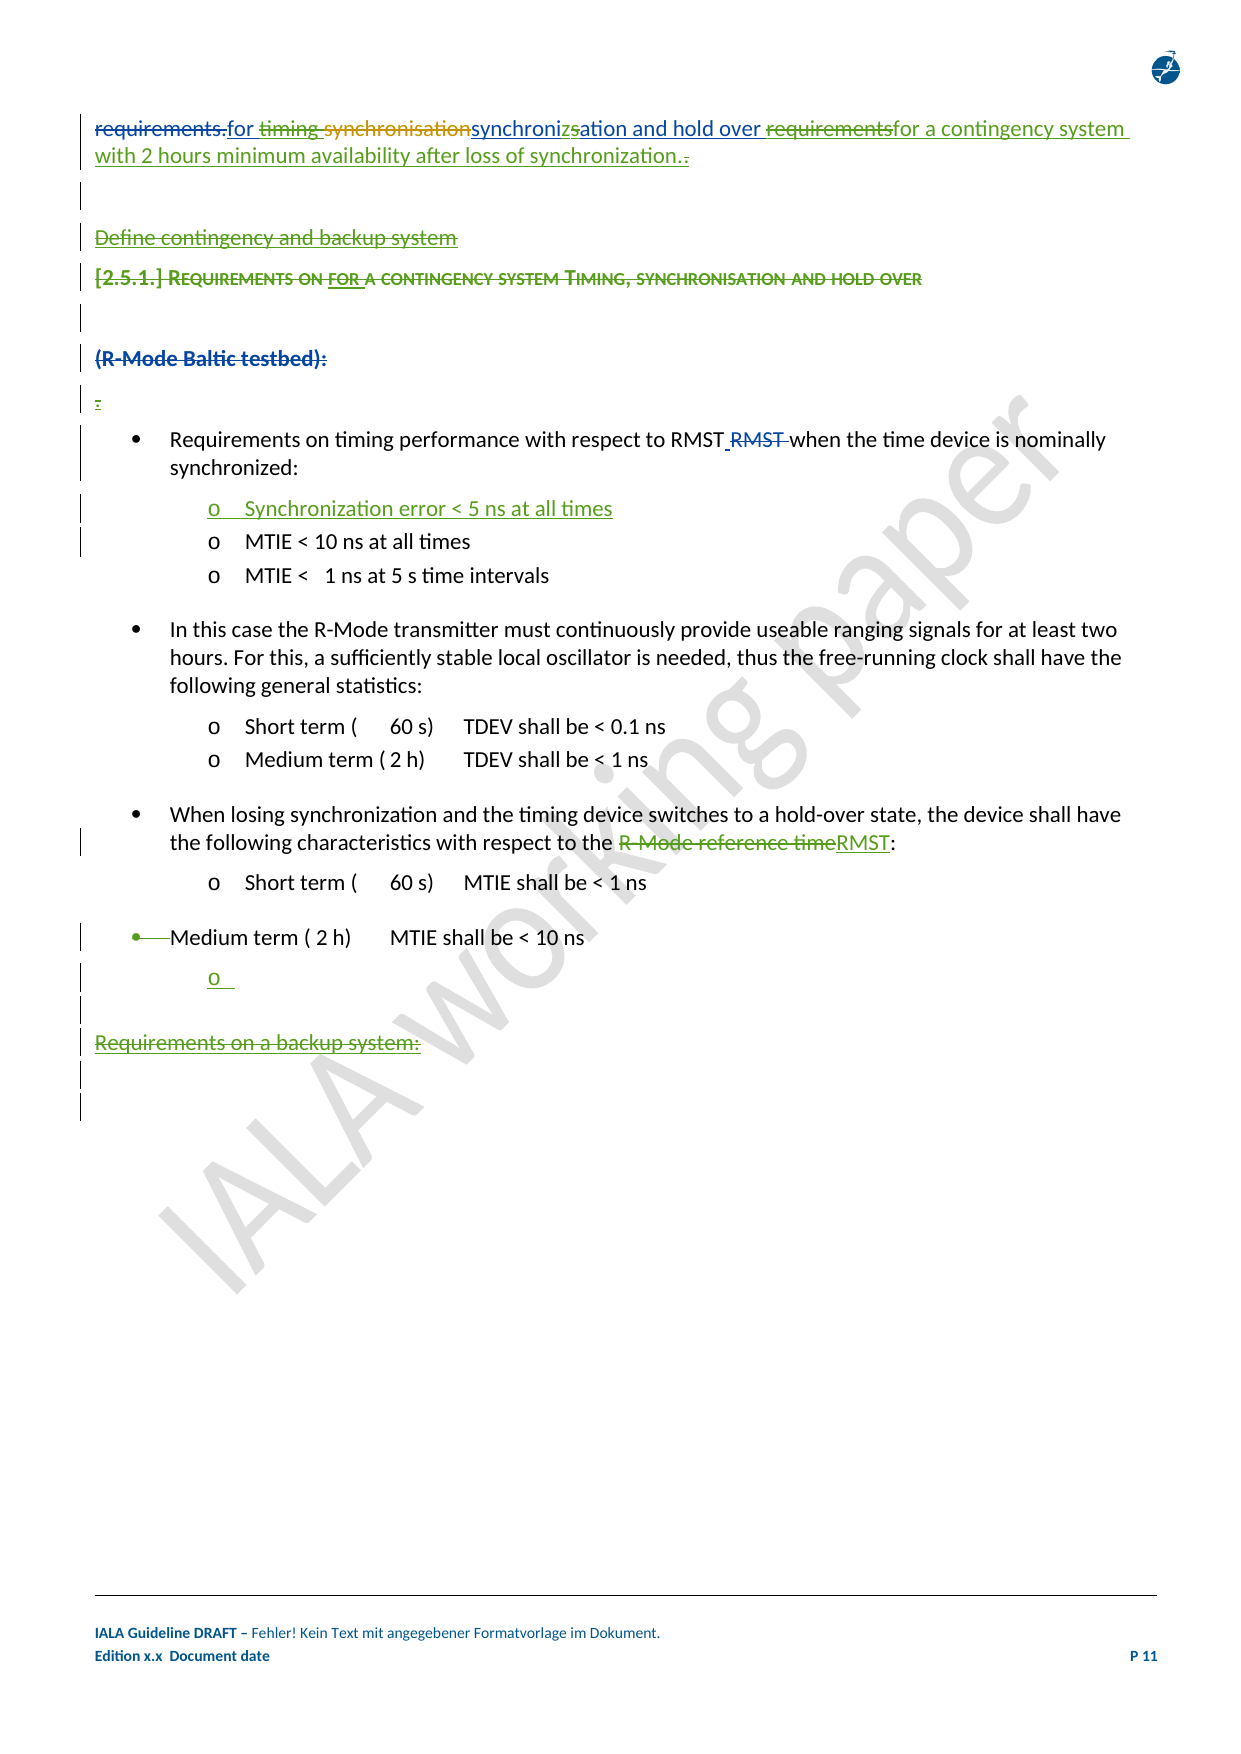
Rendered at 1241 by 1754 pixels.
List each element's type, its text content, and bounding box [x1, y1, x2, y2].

list Medium term ( 2 h) MTIE shall be < 10 ns [132, 923, 1157, 951]
list MTIE < 1 ns at 5 s time intervals [207, 561, 1157, 590]
list When losing synchronization and the timing device switches to a hold-over state, the device shall have the following characteristics with respect to the : [132, 800, 1157, 856]
list Short term ( 60 s) TDEV shall be < 0.1 ns [207, 712, 1157, 741]
text requirements [94, 114, 1157, 170]
list MTIE < 10 ns at all times [207, 527, 1157, 557]
list Short term ( 60 s) MTIE shall be < 1 ns [207, 868, 1157, 897]
list Medium term ( 2 h) TDEV shall be < 1 ns [207, 745, 1157, 774]
picture [1120, 0, 1239, 119]
list In this case the R-Mode transmitter must continuously provide useable ranging signals for at least two hours. For this, a sufficiently stable local oscillator is needed, thus the free-running clock shall have the following general statistics: [132, 615, 1157, 699]
list Requirements on timing performance with respect to RMSTwhen the time device is nominally synchronized: [132, 425, 1157, 481]
